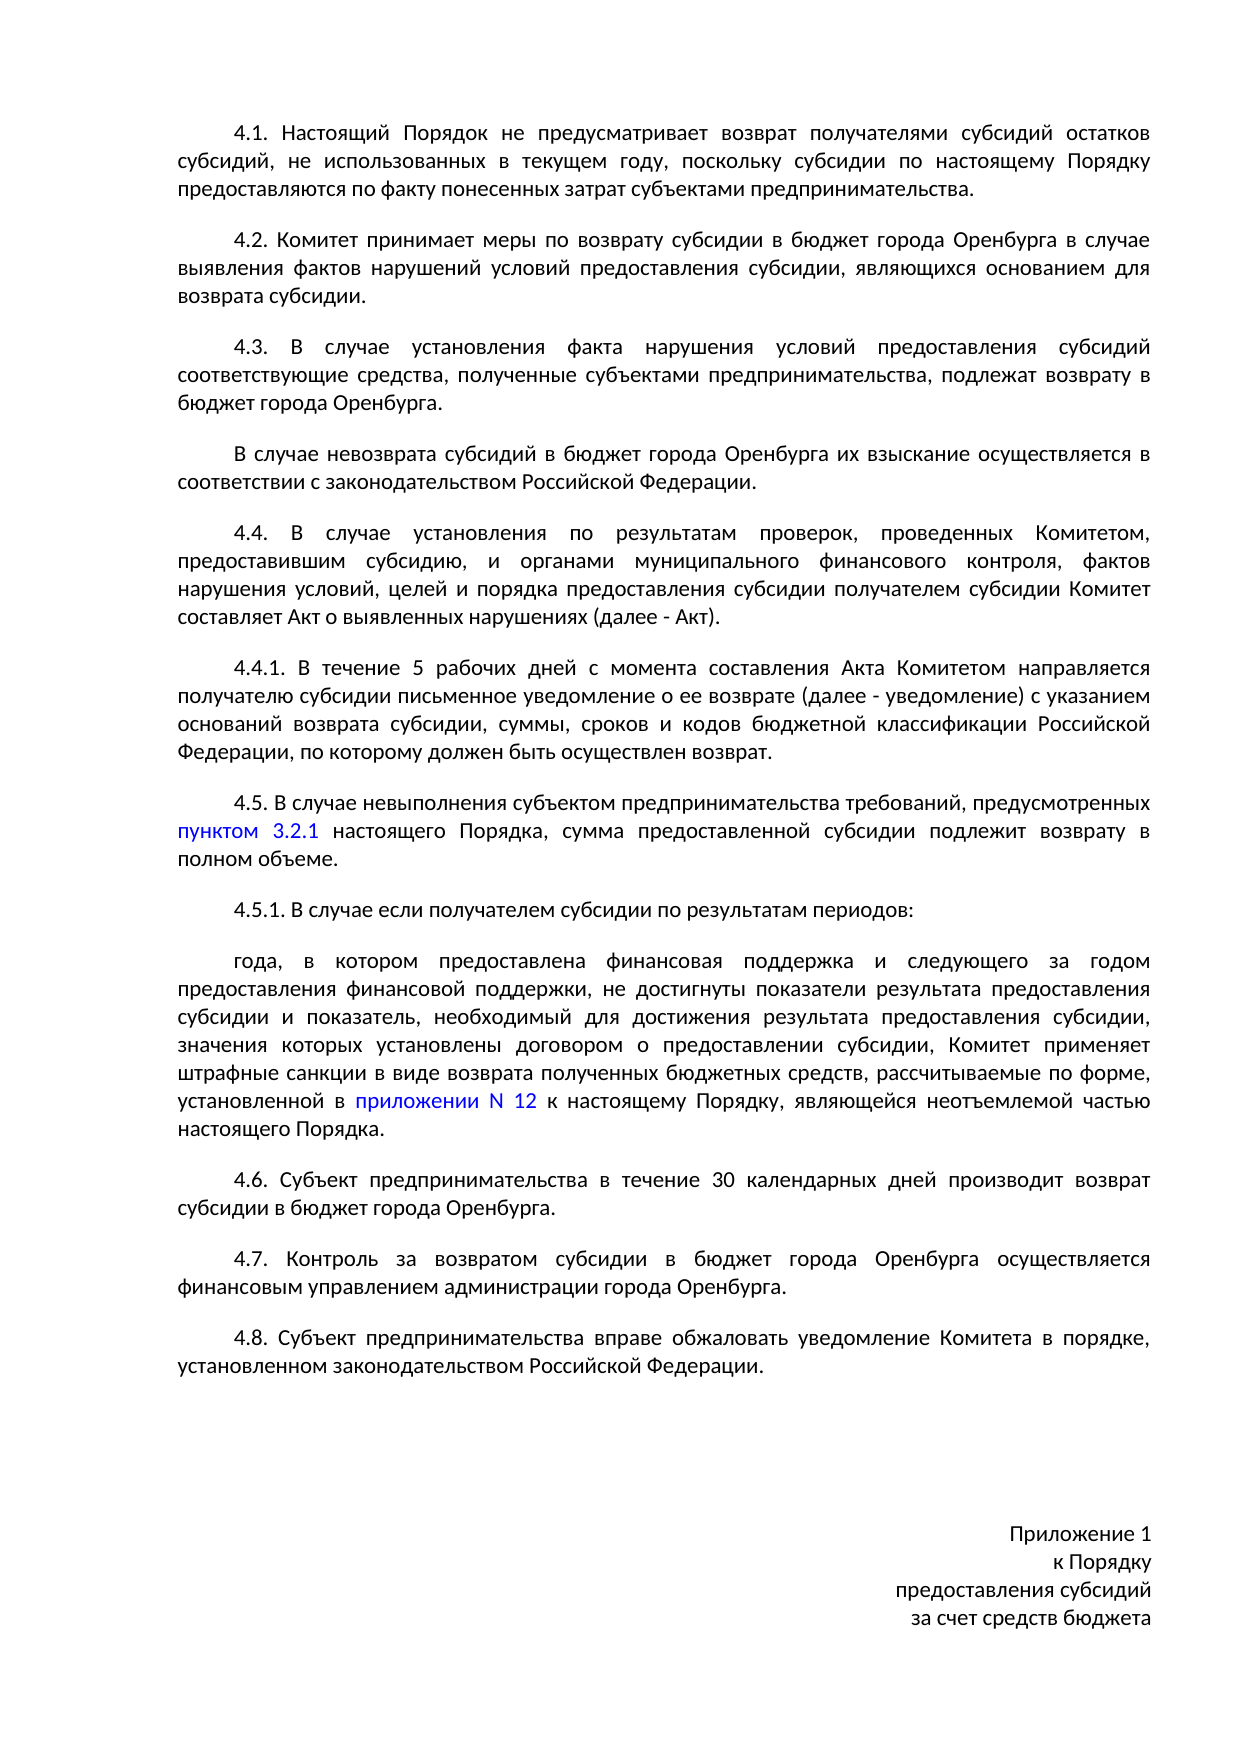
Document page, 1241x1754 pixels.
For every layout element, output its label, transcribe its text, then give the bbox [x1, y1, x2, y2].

text 4.3. В случае установления факта нарушения условий предоставления субсидий соответствующие средства, полученные субъектами предпринимательства, подлежат возврату в бюджет города Оренбурга. [177, 332, 1152, 416]
text к Порядку [177, 1547, 1152, 1575]
text 4.7. Контроль за возвратом субсидии в бюджет города Оренбурга осуществляется финансовым управлением администрации города Оренбурга. [177, 1244, 1152, 1300]
text предоставления субсидий [177, 1575, 1152, 1603]
text 4.5. В случае невыполнения субъектом предпринимательства требований, предусмотренных пунктом 3.2.1 настоящего Порядка, сумма предоставленной субсидии подлежит возврату в полном объеме. [177, 788, 1152, 872]
text 4.1. Настоящий Порядок не предусматривает возврат получателями субсидий остатков субсидий, не использованных в текущем году, поскольку субсидии по настоящему Порядку предоставляются по факту понесенных затрат субъектами предпринимательства. [177, 118, 1152, 202]
text 4.8. Субъект предпринимательства вправе обжаловать уведомление Комитета в порядке, установленном законодательством Российской Федерации. [177, 1323, 1152, 1379]
text Приложение 1 [177, 1519, 1152, 1547]
text 4.4.1. В течение 5 рабочих дней с момента составления Акта Комитетом направляется получателю субсидии письменное уведомление о ее возврате (далее - уведомление) с указанием оснований возврата субсидии, суммы, сроков и кодов бюджетной классификации Российской Федерации, по которому должен быть осуществлен возврат. [177, 653, 1152, 765]
text 4.4. В случае установления по результатам проверок, проведенных Комитетом, предоставившим субсидию, и органами муниципального финансового контроля, фактов нарушения условий, целей и порядка предоставления субсидии получателем субсидии Комитет составляет Акт о выявленных нарушениях (далее - Акт). [177, 518, 1152, 630]
text 4.5.1. В случае если получателем субсидии по результатам периодов: [177, 895, 1152, 923]
text 4.2. Комитет принимает меры по возврату субсидии в бюджет города Оренбурга в случае выявления фактов нарушений условий предоставления субсидии, являющихся основанием для возврата субсидии. [177, 225, 1152, 309]
text 4.6. Субъект предпринимательства в течение 30 календарных дней производит возврат субсидии в бюджет города Оренбурга. [177, 1165, 1152, 1221]
text за счет средств бюджета [177, 1603, 1152, 1631]
text года, в котором предоставлена финансовая поддержка и следующего за годом предоставления финансовой поддержки, не достигнуты показатели результата предоставления субсидии и показатель, необходимый для достижения результата предоставления субсидии, значения которых установлены договором о предоставлении субсидии, Комитет применяет штрафные санкции в виде возврата полученных бюджетных средств, рассчитываемые по форме, установленной в приложении N 12 к настоящему Порядку, являющейся неотъемлемой частью настоящего Порядка. [177, 946, 1152, 1142]
text В случае невозврата субсидий в бюджет города Оренбурга их взыскание осуществляется в соответствии с законодательством Российской Федерации. [177, 439, 1152, 495]
